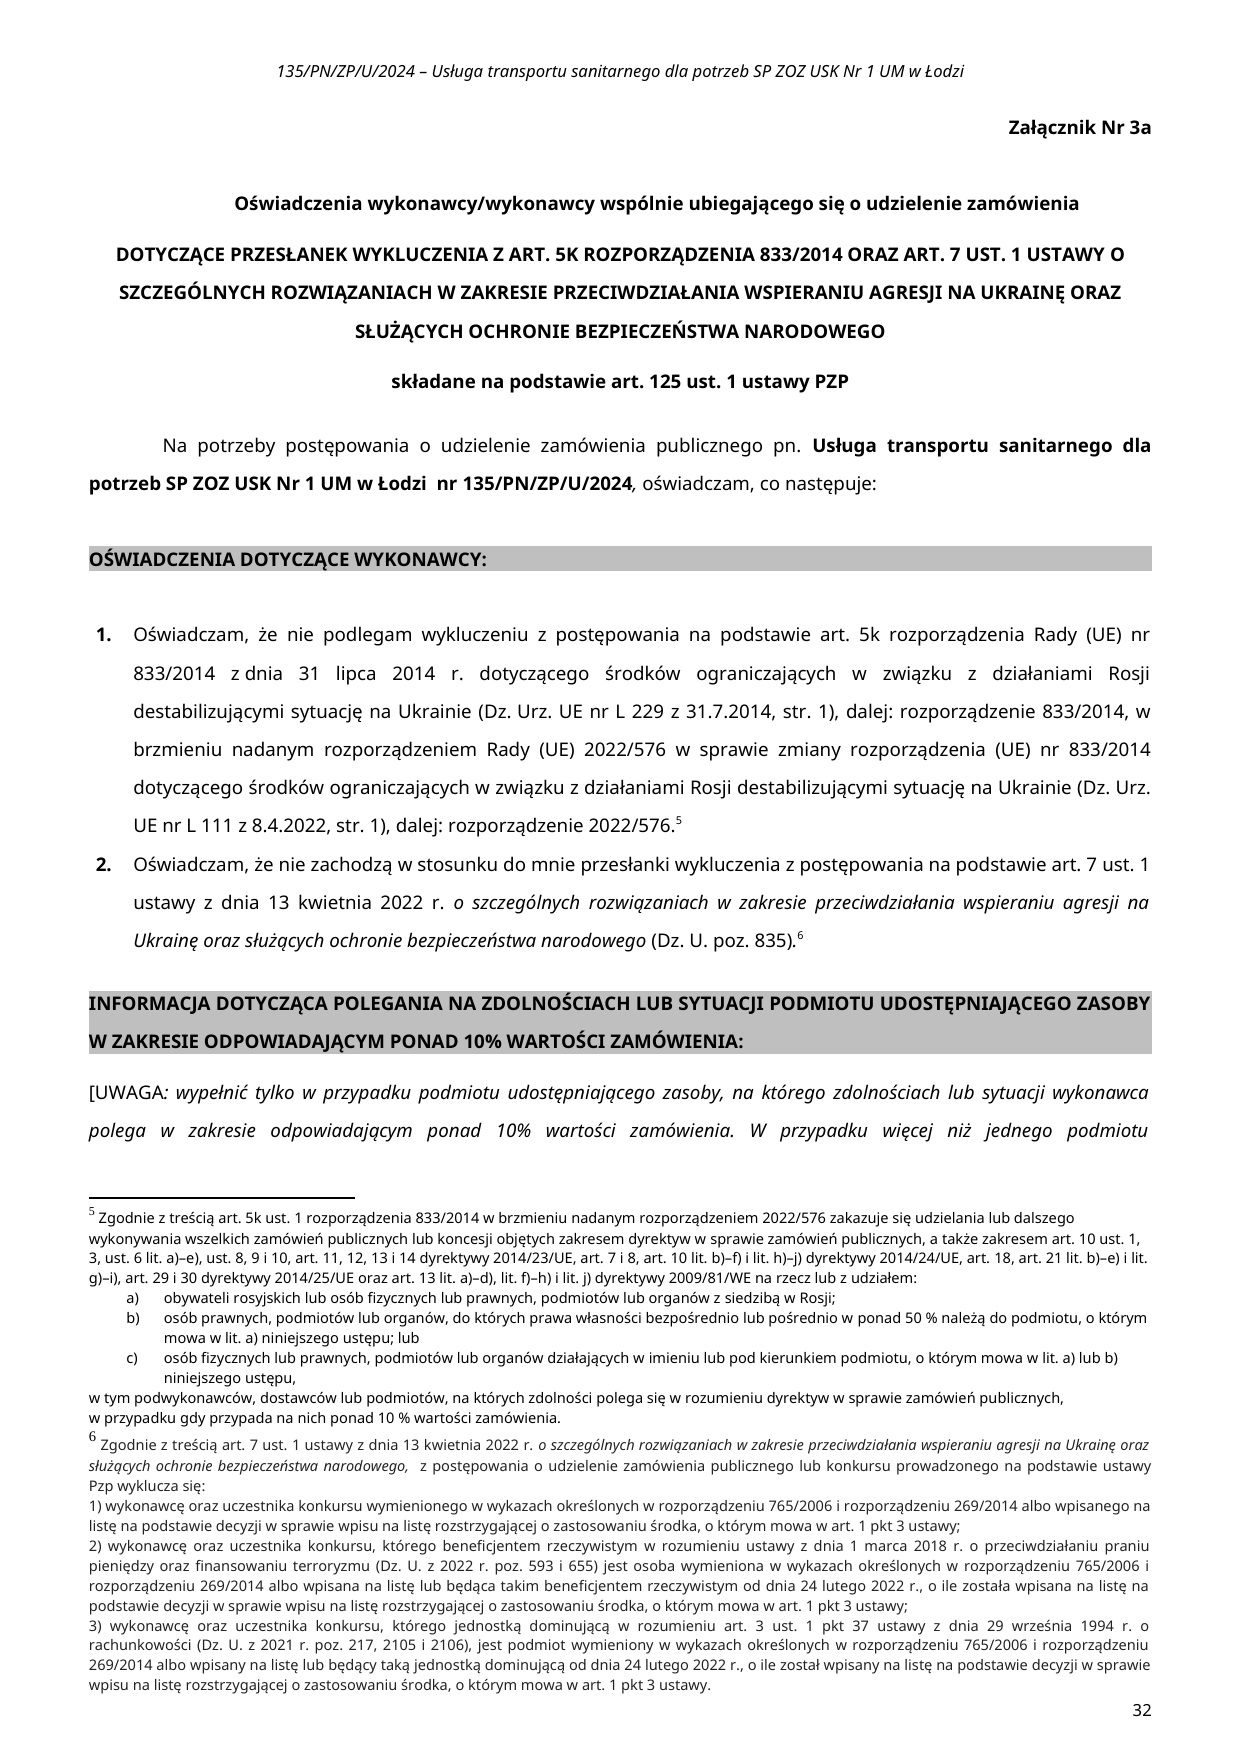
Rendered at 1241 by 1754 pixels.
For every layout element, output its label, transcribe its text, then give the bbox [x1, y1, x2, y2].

text Załącznik Nr 3a [89, 114, 1152, 140]
list Oświadczam, że nie zachodzą w stosunku do mnie przesłanki wykluczenia z postępowania na podstawie art. 7 ust. 1 ustawy z dnia 13 kwietnia 2022 r. o szczególnych rozwiązaniach w zakresie przeciwdziałania wspieraniu agresji na Ukrainę oraz służących ochronie bezpieczeństwa narodowego (Dz. U. poz. 835). [96, 851, 1152, 953]
text DOTYCZĄCE PRZESŁANEK WYKLUCZENIA Z ART. 5K ROZPORZĄDZENIA 833/2014 ORAZ ART. 7 UST. 1 USTAWY o szczególnych rozwiązaniach w zakresie przeciwdziałania wspieraniu agresji na Ukrainę oraz służących ochronie bezpieczeństwa narodowego [89, 241, 1152, 343]
text Oświadczenia wykonawcy/wykonawcy wspólnie ubiegającego się o udzielenie zamówienia [89, 191, 1152, 216]
text [UWAGA: wypełnić tylko w przypadku podmiotu udostępniającego zasoby, na którego zdolnościach lub sytuacji wykonawca polega w zakresie odpowiadającym ponad 10% wartości zamówienia. W przypadku więcej niż jednego podmiotu udostępniającego zasoby, na którego zdolnościach lub sytuacji wykonawca polega w zakresie odpowiadającym ponad 10% wartości zamówienia, należy zastosować tyle razy, ile jest to konieczne.] [89, 1079, 1152, 1143]
list Oświadczam, że nie podlegam wykluczeniu z postępowania na podstawie art. 5k rozporządzenia Rady (UE) nr 833/2014 z dnia 31 lipca 2014 r. dotyczącego środków ograniczających w związku z działaniami Rosji destabilizującymi sytuację na Ukrainie (Dz. Urz. UE nr L 229 z 31.7.2014, str. 1), dalej: rozporządzenie 833/2014, w brzmieniu nadanym rozporządzeniem Rady (UE) 2022/576 w sprawie zmiany rozporządzenia (UE) nr 833/2014 dotyczącego środków ograniczających w związku z działaniami Rosji destabilizującymi sytuację na Ukrainie (Dz. Urz. UE nr L 111 z 8.4.2022, str. 1), dalej: rozporządzenie 2022/576. [96, 622, 1152, 838]
text INFORMACJA DOTYCZĄCA POLEGANIA NA ZDOLNOŚCIACH LUB SYTUACJI PODMIOTU UDOSTĘPNIAJĄCEGO ZASOBY W ZAKRESIE ODPOWIADAJĄCYM PONAD 10% WARTOŚCI ZAMÓWIENIA: [89, 991, 1152, 1054]
text składane na podstawie art. 125 ust. 1 ustawy PZP [89, 369, 1152, 394]
text Na potrzeby postępowania o udzielenie zamówienia publicznego pn. Usługa transportu sanitarnego dla potrzeb SP ZOZ USK Nr 1 UM w Łodzi nr 135/PN/ZP/U/2024, oświadczam, co następuje: [89, 432, 1152, 496]
text OŚWIADCZENIA DOTYCZĄCE WYKONAWCY: [89, 546, 1152, 571]
